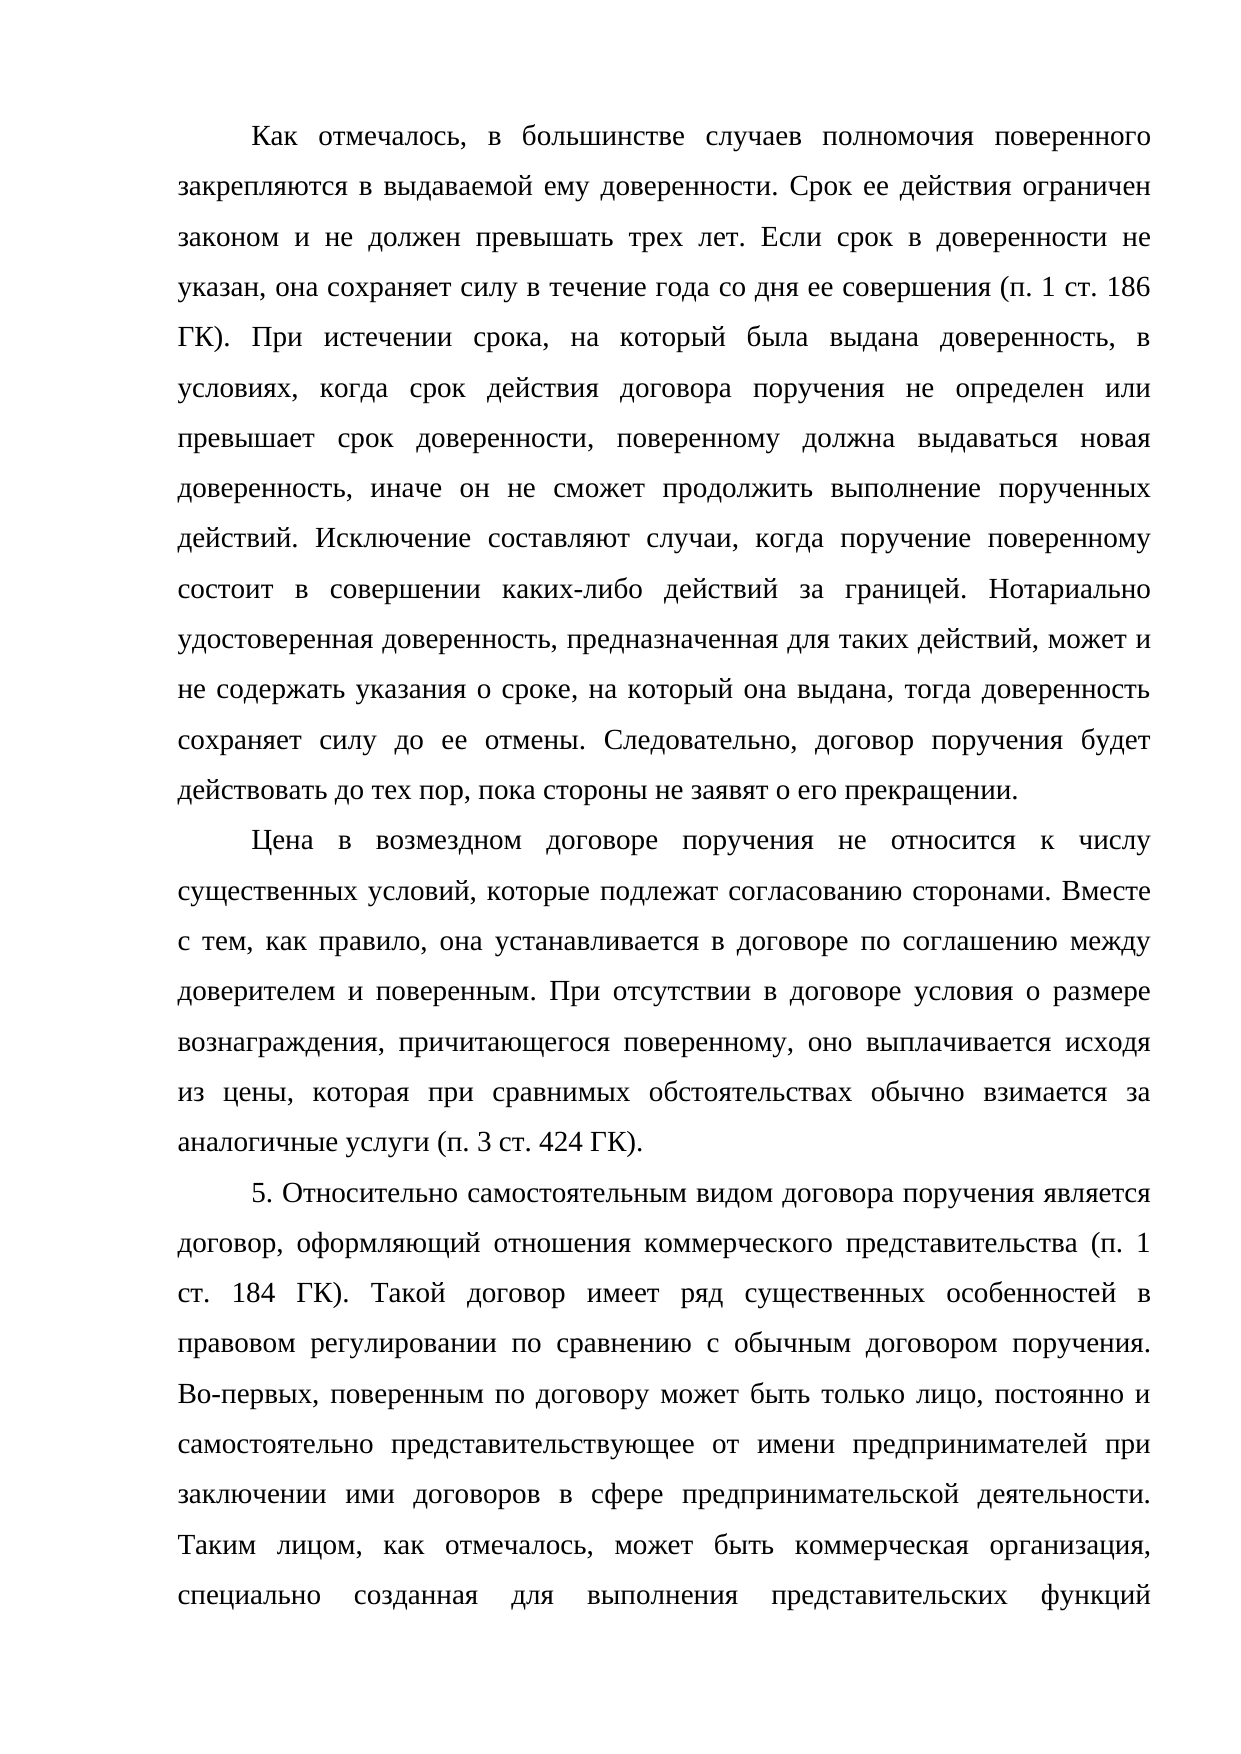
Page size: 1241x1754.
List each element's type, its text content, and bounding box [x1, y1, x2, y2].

text Цена в возмездном договоре поручения не относится к числу существенных условий, которые подлежат согласованию сторонами. Вместе с тем, как правило, она устанавливается в договоре по соглашению между доверителем и поверенным. При отсутствии в договоре условия о размере вознаграждения, причитающегося поверенному, оно выплачивается исходя из цены, которая при сравнимых обстоятельствах обычно взимается за аналогичные услуги (п. 3 ст. 424 ГК). [177, 822, 1152, 1158]
text Как отмечалось, в большинстве случаев полномочия поверенного закрепляются в выдаваемой ему доверенности. Срок ее действия ограничен законом и не должен превышать трех лет. Если срок в доверенности не указан, она сохраняет силу в течение года со дня ее совершения (п. 1 ст. 186 ГК). При истечении срока, на который была выдана доверенность, в условиях, когда срок действия договора поручения не определен или превышает срок доверенности, поверенному должна выдаваться новая доверенность, иначе он не сможет продолжить выполнение порученных действий. Исключение составляют случаи, когда поручение поверенному состоит в совершении каких-либо действий за границей. Нотариально удостоверенная доверенность, предназначенная для таких действий, может и не содержать указания о сроке, на который она выдана, тогда доверенность сохраняет силу до ее отмены. Следовательно, договор поручения будет действовать до тех пор, пока стороны не заявят о его прекращении. [177, 118, 1152, 806]
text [177, 1175, 1152, 1611]
